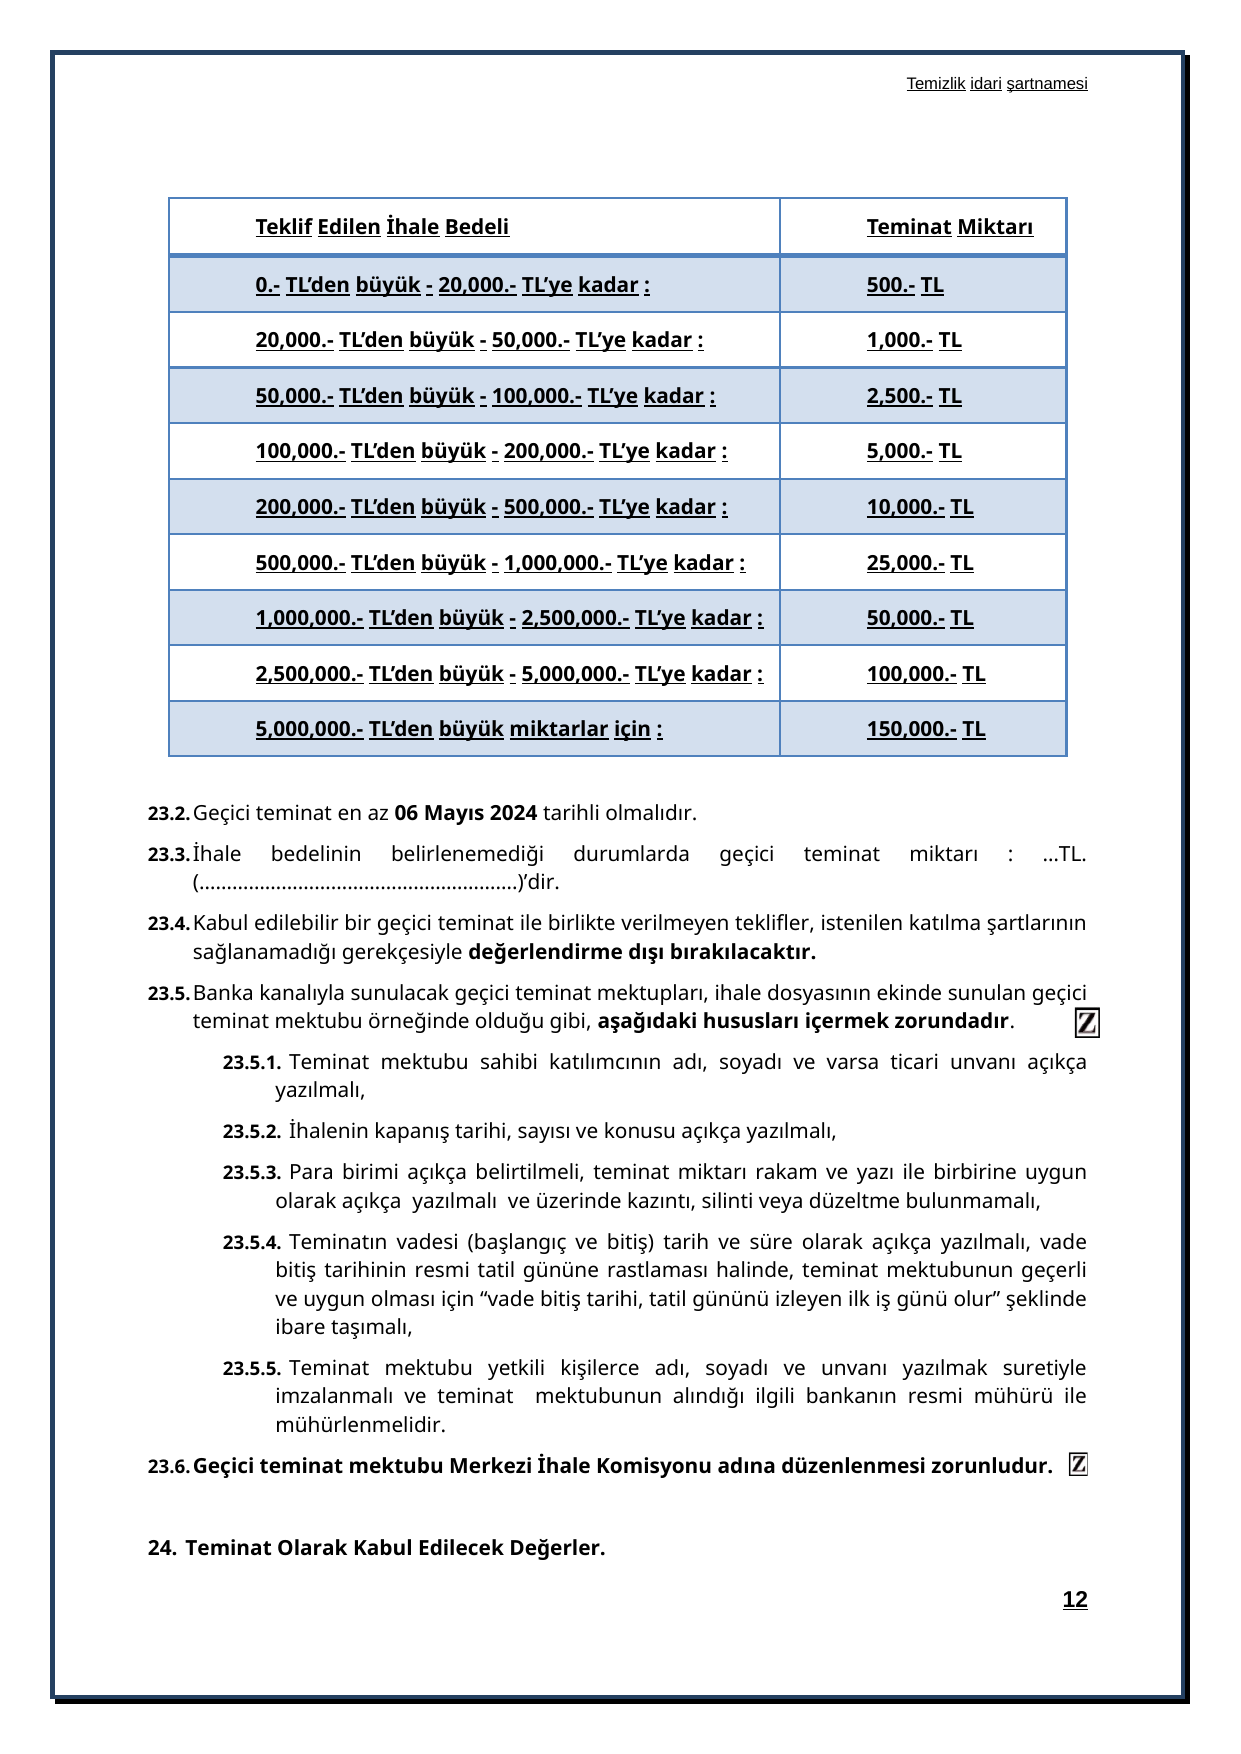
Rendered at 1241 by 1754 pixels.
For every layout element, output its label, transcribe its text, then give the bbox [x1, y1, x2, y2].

table_cell 500.- TL [781, 258, 1065, 311]
table_cell 2,500.- TL [781, 369, 1065, 422]
table_cell 50,000.- TL’den büyük - 100,000.- TL’ye kadar : [170, 369, 779, 422]
table_cell 5,000,000.- TL’den büyük miktarlar için : [170, 702, 779, 755]
list İhalenin kapanış tarihi, sayısı ve konusu açıkça yazılmalı, [223, 1117, 1088, 1145]
picture [1067, 1451, 1088, 1476]
list Teminat Olarak Kabul Edilecek Değerler. [148, 1533, 1088, 1561]
table_cell 500,000.- TL’den büyük - 1,000,000.- TL’ye kadar : [170, 535, 779, 588]
list Banka kanalıyla sunulacak geçici teminat mektupları, ihale dosyasının ekinde sunulan geçici teminat mektubu örneğinde olduğu gibi, aşağıdaki hususları içermek zorundadır. [148, 978, 1088, 1035]
table_cell 10,000.- TL [781, 480, 1065, 533]
list Teminat mektubu sahibi katılımcının adı, soyadı ve varsa ticari unvanı açıkça yazılmalı, [223, 1047, 1088, 1104]
table_header Teklif Edilen İhale Bedeli [170, 199, 779, 253]
table_cell 0.- TL’den büyük - 20,000.- TL’ye kadar : [170, 258, 779, 311]
table_header Teminat Miktarı [781, 199, 1065, 253]
list Geçici teminat en az 06 Mayıs 2024 tarihli olmalıdır. [148, 798, 1088, 827]
table_cell 2,500,000.- TL’den büyük - 5,000,000.- TL’ye kadar : [170, 646, 779, 699]
list Kabul edilebilir bir geçici teminat ile birlikte verilmeyen teklifler, istenilen katılma şartlarının sağlanamadığı gerekçesiyle değerlendirme dışı bırakılacaktır. [148, 908, 1088, 965]
table_cell 100,000.- TL [781, 646, 1065, 699]
list Teminat mektubu yetkili kişilerce adı, soyadı ve unvanı yazılmak suretiyle imzalanmalı ve teminat mektubunun alındığı ilgili bankanın resmi mühürü ile mühürlenmelidir. [223, 1353, 1088, 1438]
table_cell 150,000.- TL [781, 702, 1065, 755]
list Teminatın vadesi (başlangıç ve bitiş) tarih ve süre olarak açıkça yazılmalı, vade bitiş tarihinin resmi tatil gününe rastlaması halinde, teminat mektubunun geçerli ve uygun olması için “vade bitiş tarihi, tatil gününü izleyen ilk iş günü olur” şeklinde ibare taşımalı, [223, 1227, 1088, 1341]
table_cell 1,000,000.- TL’den büyük - 2,500,000.- TL’ye kadar : [170, 591, 779, 644]
table_cell 100,000.- TL’den büyük - 200,000.- TL’ye kadar : [170, 424, 779, 477]
table_cell 20,000.- TL’den büyük - 50,000.- TL’ye kadar : [170, 313, 779, 366]
table_cell 25,000.- TL [781, 535, 1065, 588]
table_cell 1,000.- TL [781, 313, 1065, 366]
list Para birimi açıkça belirtilmeli, teminat miktarı rakam ve yazı ile birbirine uygun olarak açıkça yazılmalı ve üzerinde kazıntı, silinti veya düzeltme bulunmamalı, [223, 1157, 1088, 1214]
table_cell 5,000.- TL [781, 424, 1065, 477]
table_cell 200,000.- TL’den büyük - 500,000.- TL’ye kadar : [170, 480, 779, 533]
table_cell 50,000.- TL [781, 591, 1065, 644]
list Geçici teminat mektubu Merkezi İhale Komisyonu adına düzenlenmesi zorunludur. [148, 1451, 1088, 1479]
list İhale bedelinin belirlenemediği durumlarda geçici teminat miktarı : …TL. (………………………………………………….)’dir. [148, 839, 1088, 896]
picture [1073, 1006, 1100, 1038]
